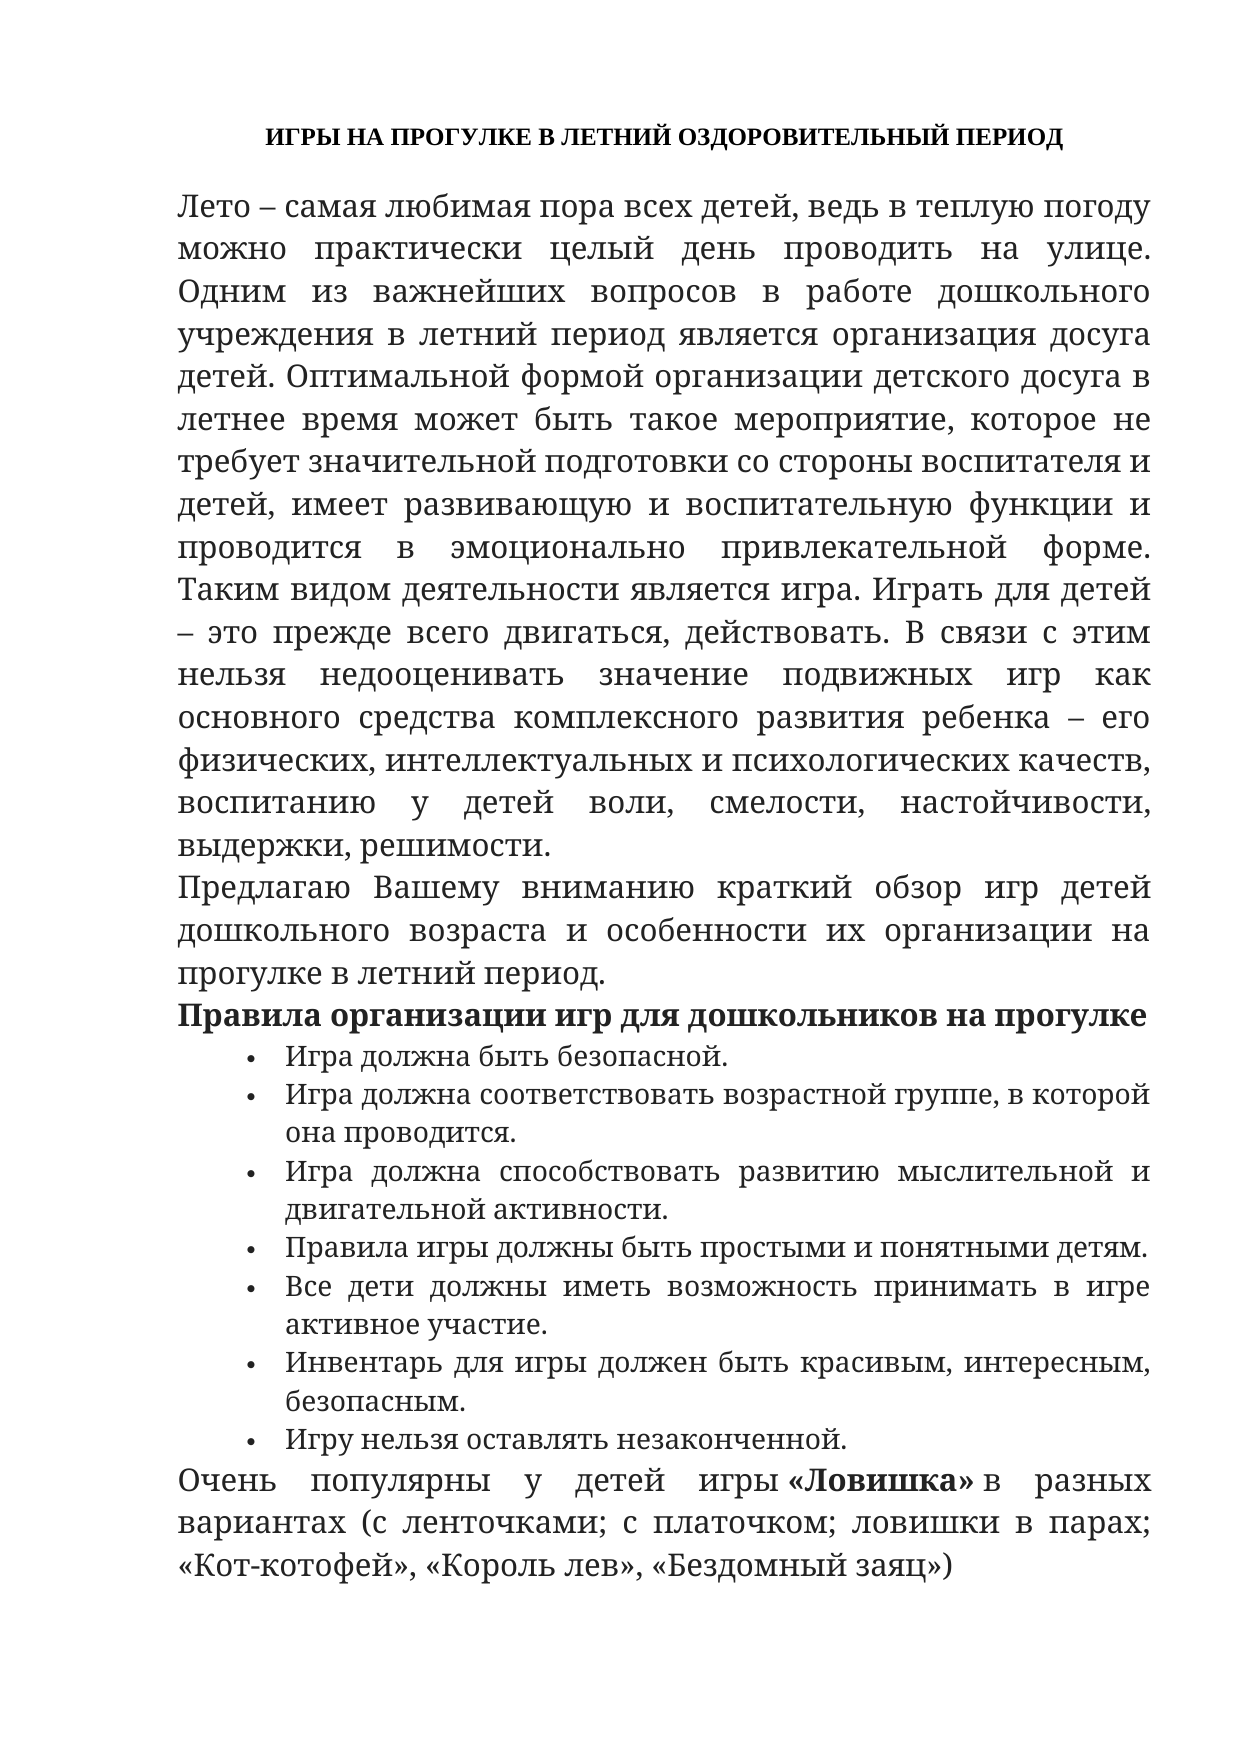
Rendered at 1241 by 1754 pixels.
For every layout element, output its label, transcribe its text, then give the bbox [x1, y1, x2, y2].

list Игра должна способствовать развитию мыслительной и двигательной активности. [247, 1151, 1152, 1227]
list Игра должна соответствовать возрастной группе, в которой она проводится. [247, 1074, 1152, 1151]
list Правила игры должны быть простыми и понятными детям. [247, 1227, 1152, 1266]
list Игру нельзя оставлять незаконченной. [247, 1419, 1152, 1457]
list Все дети должны иметь возможность принимать в игре активное участие. [247, 1266, 1152, 1342]
list Игра должна быть безопасной. [247, 1036, 1152, 1074]
text ИГРЫ НА ПРОГУЛКЕ В ЛЕТНИЙ ОЗДОРОВИТЕЛЬНЫЙ ПЕРИОД [177, 118, 1152, 151]
list Инвентарь для игры должен быть красивым, интересным, безопасным. [247, 1342, 1152, 1419]
text Предлагаю Вашему вниманию краткий обзор игр детей дошкольного возраста и особенности их организации на прогулке в летний период. [177, 865, 1152, 993]
text Лето – самая любимая пора всех детей, ведь в теплую погоду можно практически целый день проводить на улице. Одним из важнейших вопросов в работе дошкольного учреждения в летний период является организация досуга детей. Оптимальной формой организации детского досуга в летнее время может быть такое мероприятие, которое не требует значительной подготовки со стороны воспитателя и детей, имеет развивающую и воспитательную функции и проводится в эмоционально привлекательной форме. Таким видом деятельности является игра. Играть для детей – это прежде всего двигаться, действовать. В связи с этим нельзя недооценивать значение подвижных игр как основного средства комплексного развития ребенка – его физических, интеллектуальных и психологических качеств, воспитанию у детей воли, смелости, настойчивости, выдержки, решимости. [177, 184, 1152, 865]
text Очень популярны у детей игры «Ловишка» в разных вариантах (с ленточками; с платочком; ловишки в парах; «Кот-котофей», «Король лев», «Бездомный заяц») [177, 1457, 1152, 1585]
text Правила организации игр для дошкольников на прогулке [177, 993, 1152, 1036]
